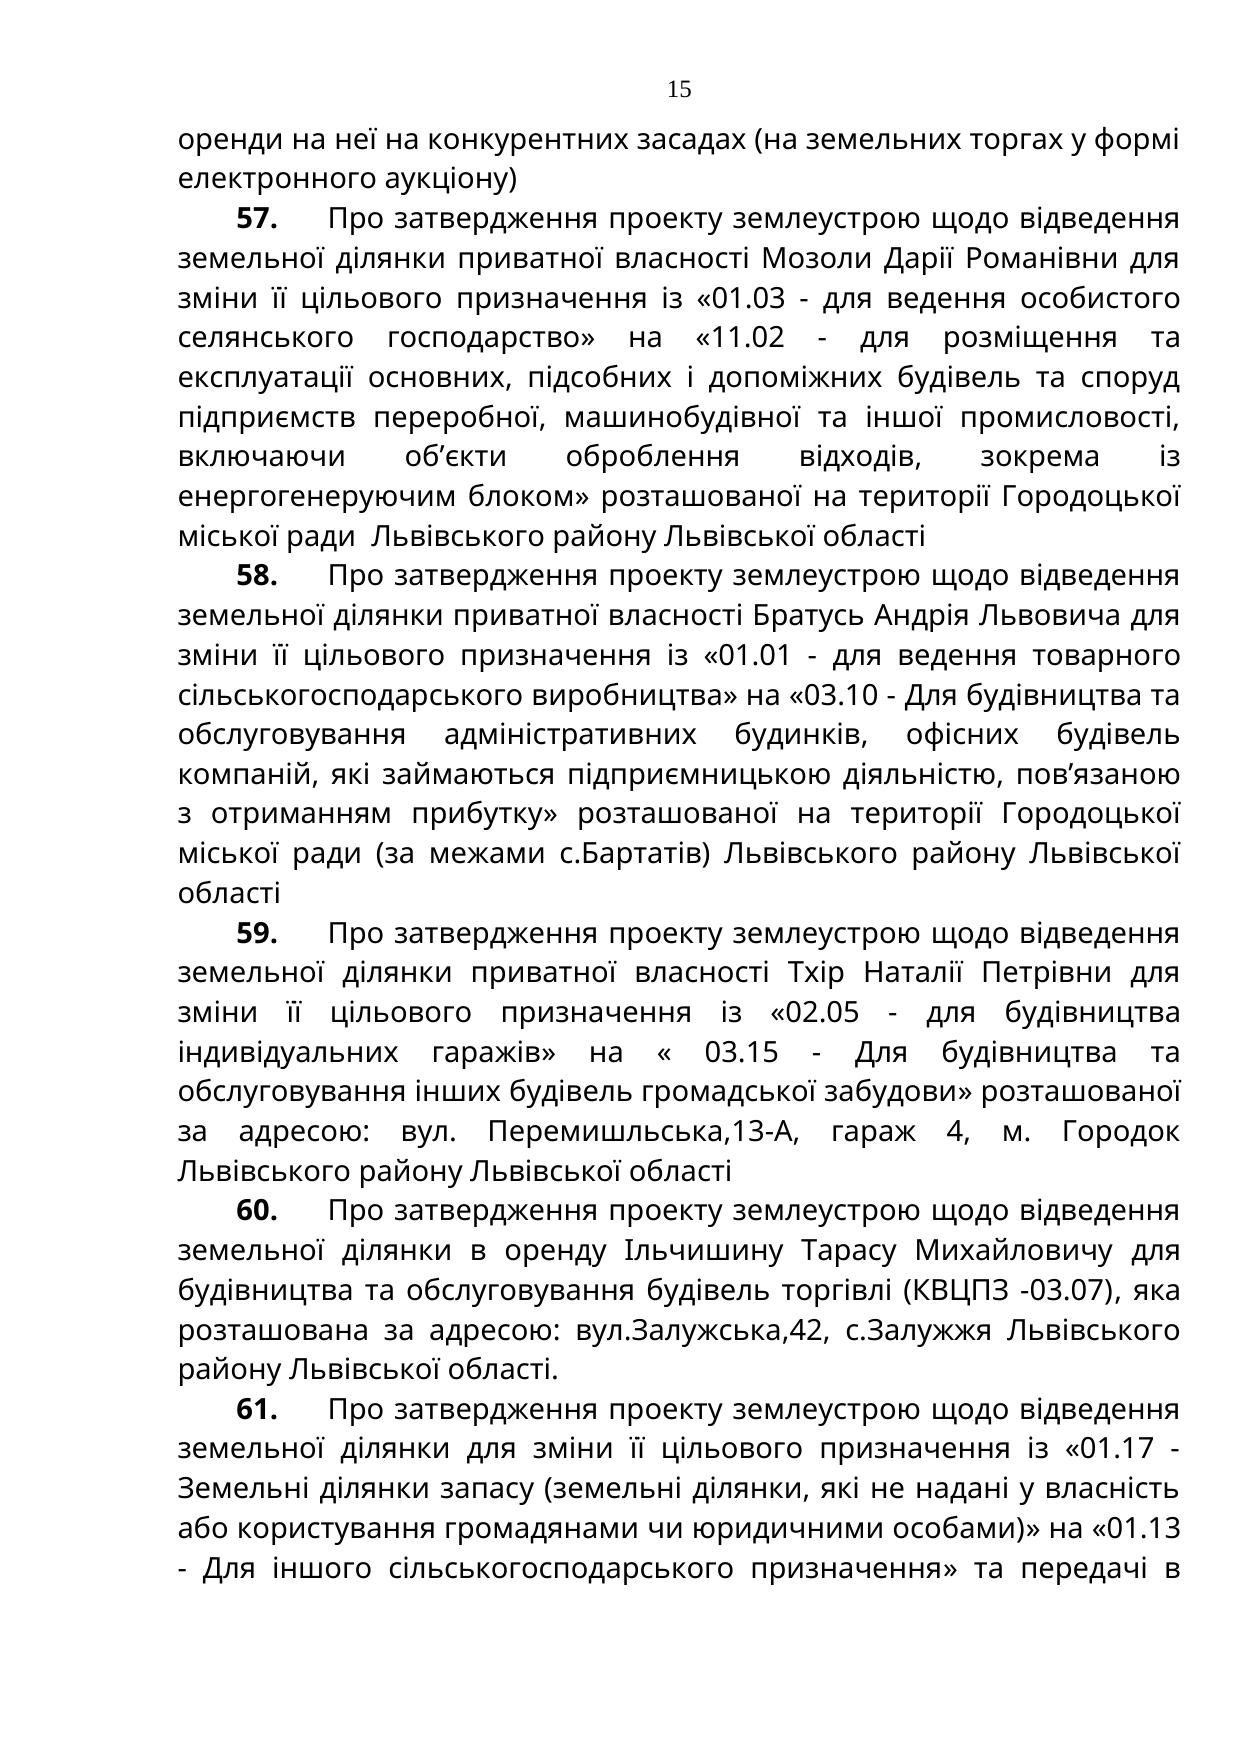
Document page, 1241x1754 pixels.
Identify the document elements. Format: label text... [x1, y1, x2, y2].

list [177, 118, 1181, 197]
list Про затвердження проекту землеустрою щодо відведення земельної ділянки приватної власності Тхір Наталії Петрівни для зміни її цільового призначення із «02.05 - для будівництва індивідуальних гаражів» на « 03.15 - Для будівництва та обслуговування інших будівель громадської забудови» розташованої за адресою: вул. Перемишльська,13-А, гараж 4, м. Городок Львівського району Львівської області [177, 912, 1181, 1190]
list Про затвердження проекту землеустрою щодо відведення земельної ділянки в оренду Ільчишину Тарасу Михайловичу для будівництва та обслуговування будівель торгівлі (КВЦПЗ -03.07), яка розташована за адресою: вул.Залужська,42, с.Залужжя Львівського району Львівської області. [177, 1190, 1181, 1388]
list Про затвердження проекту землеустрою щодо відведення земельної ділянки приватної власності Братусь Андрія Львовича для зміни її цільового призначення із «01.01 - для ведення товарного сільськогосподарського виробництва» на «03.10 - Для будівництва та обслуговування адміністративних будинків, офісних будівель компаній, які займаються підприємницькою діяльністю, пов’язаною з отриманням прибутку» розташованої на території Городоцької міської ради (за межами с.Бартатів) Львівського району Львівської області [177, 555, 1181, 912]
list Про затвердження проекту землеустрою щодо відведення земельної ділянки приватної власності Мозоли Дарії Романівни для зміни її цільового призначення із «01.03 - для ведення особистого селянського господарство» на «11.02 - для розміщення та експлуатації основних, підсобних і допоміжних будівель та споруд підприємств переробної, машинобудівної та іншої промисловості, включаючи об’єкти оброблення відходів, зокрема із енергогенеруючим блоком» розташованої на території Городоцької міської ради Львівського району Львівської області [177, 197, 1181, 555]
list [177, 1388, 1181, 1587]
